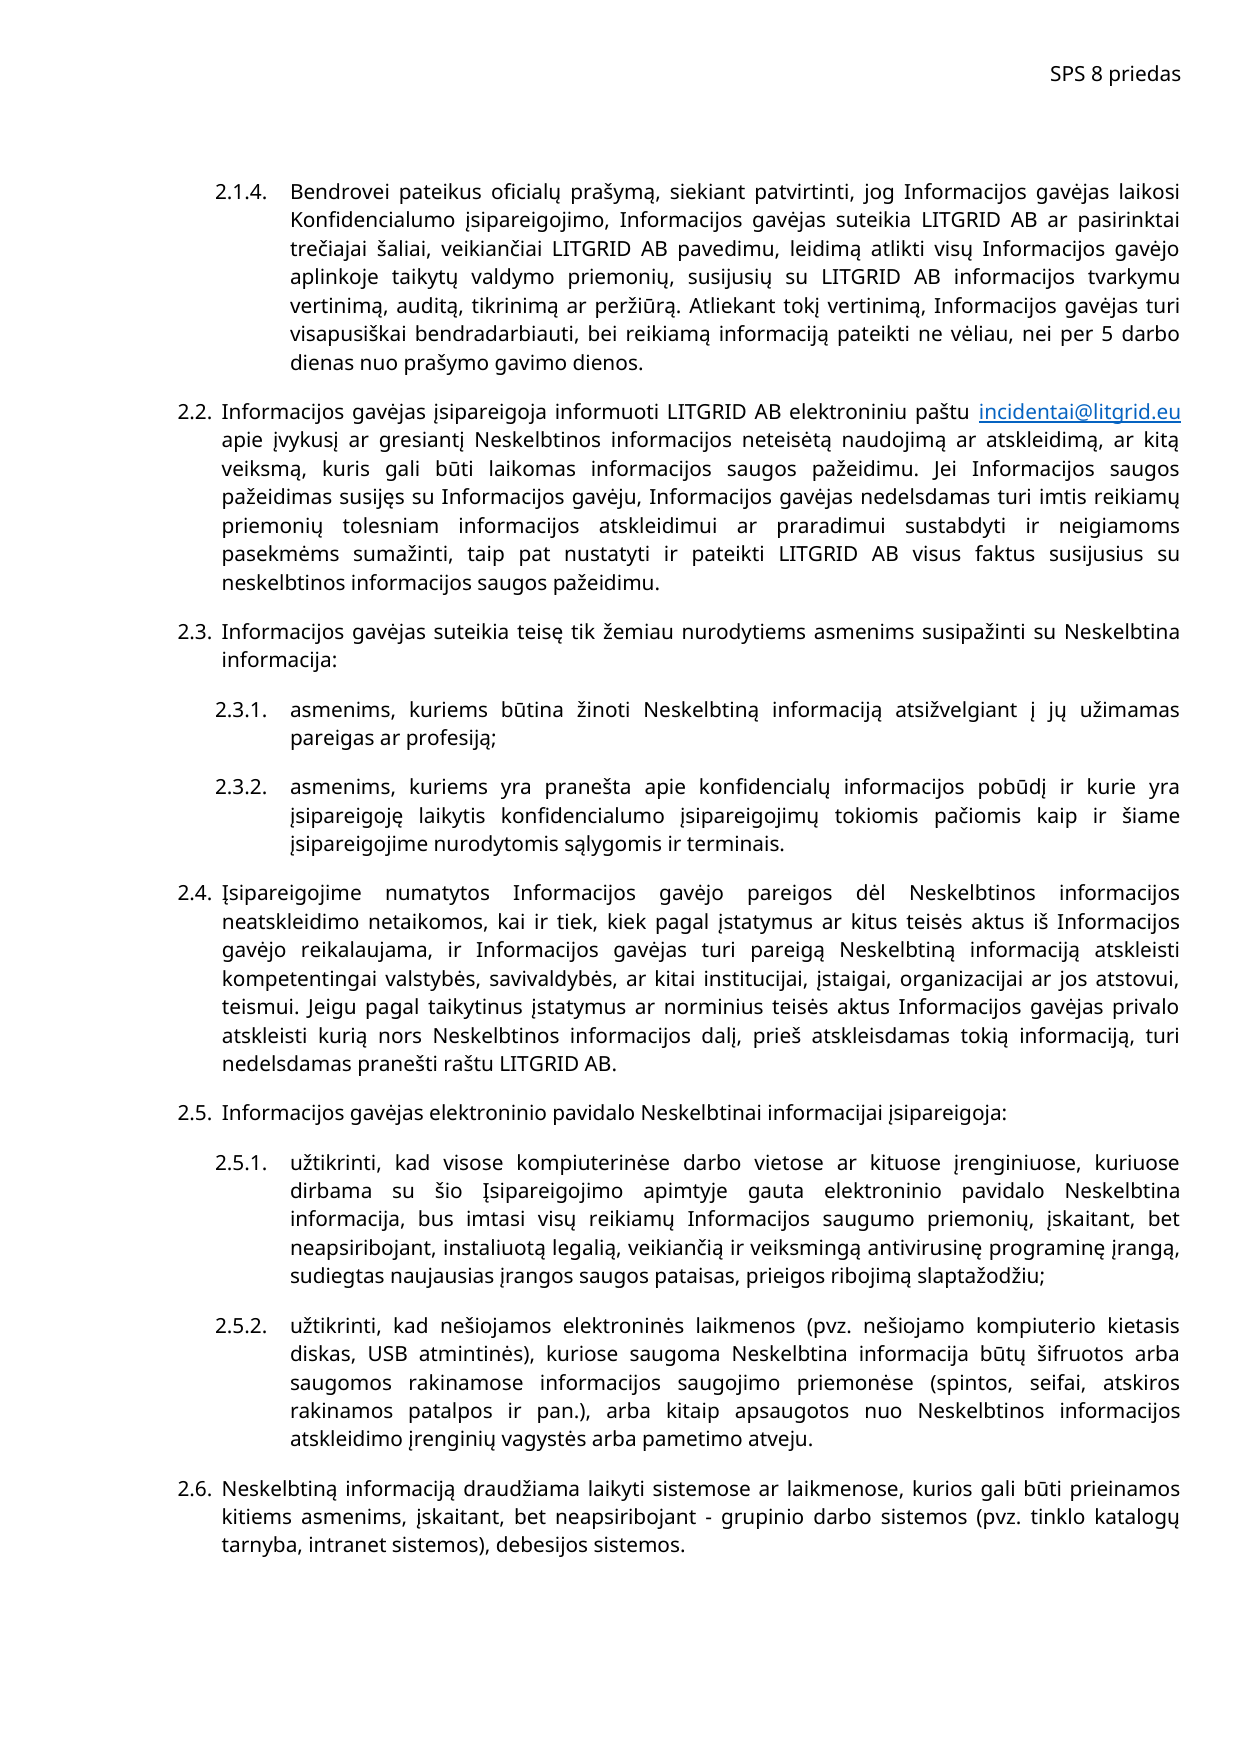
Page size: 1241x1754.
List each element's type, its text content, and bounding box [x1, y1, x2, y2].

list užtikrinti, kad visose kompiuterinėse darbo vietose ar kituose įrenginiuose, kuriuose dirbama su šio Įsipareigojimo apimtyje gauta elektroninio pavidalo Neskelbtina informacija, bus imtasi visų reikiamų Informacijos saugumo priemonių, įskaitant, bet neapsiribojant, instaliuotą legalią, veikiančią ir veiksmingą antivirusinę programinę įrangą, sudiegtas naujausias įrangos saugos pataisas, prieigos ribojimą slaptažodžiu; [215, 1148, 1181, 1290]
list asmenims, kuriems būtina žinoti Neskelbtiną informaciją atsižvelgiant į jų užimamas pareigas ar profesiją; [215, 695, 1181, 752]
list Informacijos gavėjas suteikia teisę tik žemiau nurodytiems asmenims susipažinti su Neskelbtina informacija: [177, 617, 1181, 674]
list asmenims, kuriems yra pranešta apie konfidencialų informacijos pobūdį ir kurie yra įsipareigoję laikytis konfidencialumo įsipareigojimų tokiomis pačiomis kaip ir šiame įsipareigojime nurodytomis sąlygomis ir terminais. [215, 772, 1181, 858]
list Neskelbtiną informaciją draudžiama laikyti sistemose ar laikmenose, kurios gali būti prieinamos kitiems asmenims, įskaitant, bet neapsiribojant - grupinio darbo sistemos (pvz. tinklo katalogų tarnyba, intranet sistemos), debesijos sistemos. [177, 1474, 1181, 1559]
list Informacijos gavėjas įsipareigoja informuoti LITGRID AB elektroniniu paštu incidentai@litgrid.eu apie įvykusį ar gresiantį Neskelbtinos informacijos neteisėtą naudojimą ar atskleidimą, ar kitą veiksmą, kuris gali būti laikomas informacijos saugos pažeidimu. Jei Informacijos saugos pažeidimas susijęs su Informacijos gavėju, Informacijos gavėjas nedelsdamas turi imtis reikiamų priemonių tolesniam informacijos atskleidimui ar praradimui sustabdyti ir neigiamoms pasekmėms sumažinti, taip pat nustatyti ir pateikti LITGRID AB visus faktus susijusius su neskelbtinos informacijos saugos pažeidimu. [177, 397, 1181, 596]
list Bendrovei pateikus oficialų prašymą, siekiant patvirtinti, jog Informacijos gavėjas laikosi Konfidencialumo įsipareigojimo, Informacijos gavėjas suteikia LITGRID AB ar pasirinktai trečiajai šaliai, veikiančiai LITGRID AB pavedimu, leidimą atlikti visų Informacijos gavėjo aplinkoje taikytų valdymo priemonių, susijusių su LITGRID AB informacijos tvarkymu vertinimą, auditą, tikrinimą ar peržiūrą. Atliekant tokį vertinimą, Informacijos gavėjas turi visapusiškai bendradarbiauti, bei reikiamą informaciją pateikti ne vėliau, nei per 5 darbo dienas nuo prašymo gavimo dienos. [215, 177, 1181, 376]
list užtikrinti, kad nešiojamos elektroninės laikmenos (pvz. nešiojamo kompiuterio kietasis diskas, USB atmintinės), kuriose saugoma Neskelbtina informacija būtų šifruotos arba saugomos rakinamose informacijos saugojimo priemonėse (spintos, seifai, atskiros rakinamos patalpos ir pan.), arba kitaip apsaugotos nuo Neskelbtinos informacijos atskleidimo įrenginių vagystės arba pametimo atveju. [215, 1311, 1181, 1453]
list Informacijos gavėjas elektroninio pavidalo Neskelbtinai informacijai įsipareigoja: [177, 1098, 1181, 1127]
list Įsipareigojime numatytos Informacijos gavėjo pareigos dėl Neskelbtinos informacijos neatskleidimo netaikomos, kai ir tiek, kiek pagal įstatymus ar kitus teisės aktus iš Informacijos gavėjo reikalaujama, ir Informacijos gavėjas turi pareigą Neskelbtiną informaciją atskleisti kompetentingai valstybės, savivaldybės, ar kitai institucijai, įstaigai, organizacijai ar jos atstovui, teismui. Jeigu pagal taikytinus įstatymus ar norminius teisės aktus Informacijos gavėjas privalo atskleisti kurią nors Neskelbtinos informacijos dalį, prieš atskleisdamas tokią informaciją, turi nedelsdamas pranešti raštu LITGRID AB. [177, 878, 1181, 1078]
